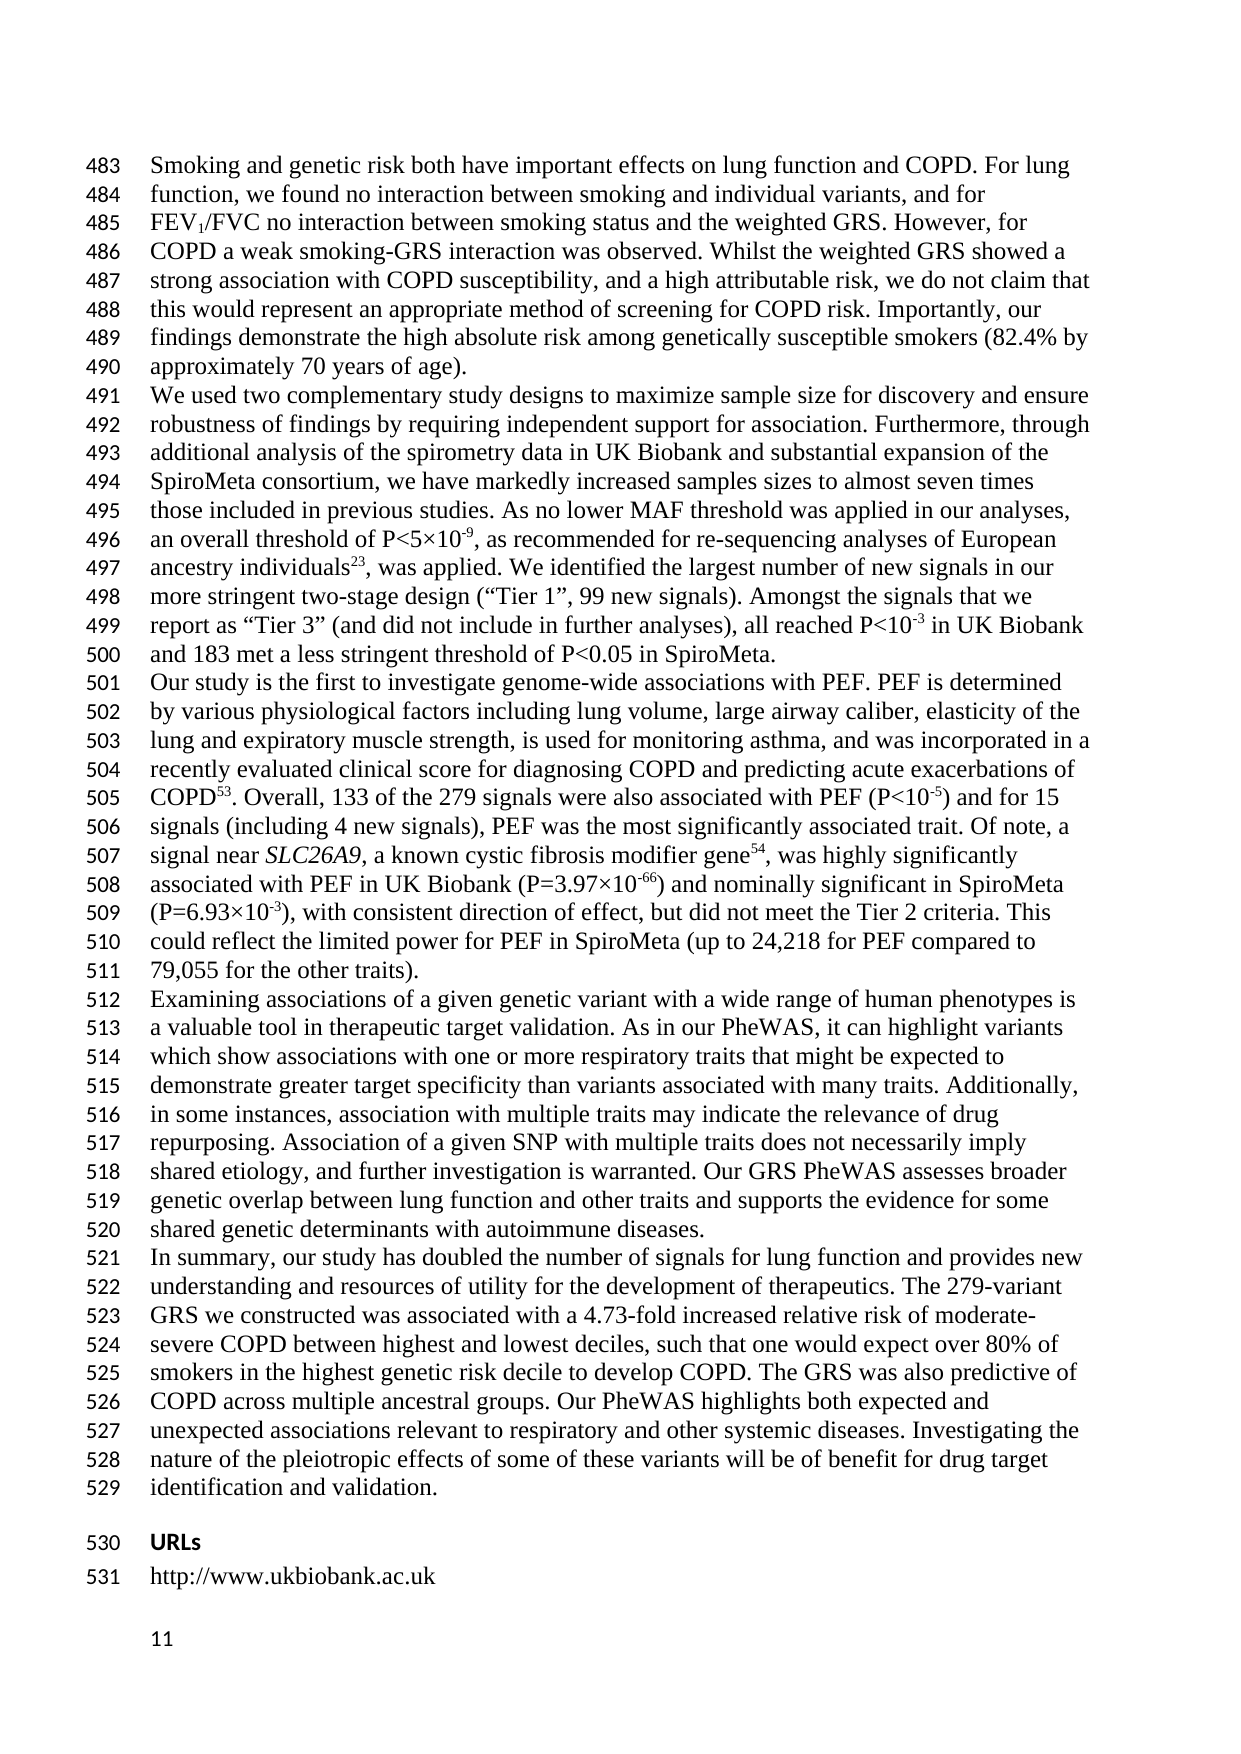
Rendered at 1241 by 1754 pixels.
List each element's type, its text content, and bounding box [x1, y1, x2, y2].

text We used two complementary study designs to maximize sample size for discovery and ensure robustness of findings by requiring independent support for association. Furthermore, through additional analysis of the spirometry data in UK Biobank and substantial expansion of the SpiroMeta consortium, we have markedly increased samples sizes to almost seven times those included in previous studies. As no lower MAF threshold was applied in our analyses, an overall threshold of P<5×10-9, as recommended for re-sequencing analyses of European ancestry individuals23, was applied. We identified the largest number of new signals in our more stringent two-stage design (“Tier 1”, 99 new signals). Amongst the signals that we report as “Tier 3” (and did not include in further analyses), all reached P<10-3 in UK Biobank and 183 met a less stringent threshold of P<0.05 in SpiroMeta. [150, 380, 1090, 667]
text Our study is the first to investigate genome-wide associations with PEF. PEF is determined by various physiological factors including lung volume, large airway caliber, elasticity of the lung and expiratory muscle strength, is used for monitoring asthma, and was incorporated in a recently evaluated clinical score for diagnosing COPD and predicting acute exacerbations of COPD53. Overall, 133 of the 279 signals were also associated with PEF (P<10-5) and for 15 signals (including 4 new signals), PEF was the most significantly associated trait. Of note, a signal near SLC26A9, a known cystic fibrosis modifier gene54, was highly significantly associated with PEF in UK Biobank (P=3.97×10-66) and nominally significant in SpiroMeta (P=6.93×10-3), with consistent direction of effect, but did not meet the Tier 2 criteria. This could reflect the limited power for PEF in SpiroMeta (up to 24,218 for PEF compared to 79,055 for the other traits). [150, 667, 1090, 984]
text In summary, our study has doubled the number of signals for lung function and provides new understanding and resources of utility for the development of therapeutics. The 279-variant GRS we constructed was associated with a 4.73-fold increased relative risk of moderate-severe COPD between highest and lowest deciles, such that one would expect over 80% of smokers in the highest genetic risk decile to develop COPD. The GRS was also predictive of COPD across multiple ancestral groups. Our PheWAS highlights both expected and unexpected associations relevant to respiratory and other systemic diseases. Investigating the nature of the pleiotropic effects of some of these variants will be of benefit for drug target identification and validation. [150, 1242, 1090, 1501]
text Examining associations of a given genetic variant with a wide range of human phenotypes is a valuable tool in therapeutic target validation. As in our PheWAS, it can highlight variants which show associations with one or more respiratory traits that might be expected to demonstrate greater target specificity than variants associated with many traits. Additionally, in some instances, association with multiple traits may indicate the relevance of drug repurposing. Association of a given SNP with multiple traits does not necessarily imply shared etiology, and further investigation is warranted. Our GRS PheWAS assesses broader genetic overlap between lung function and other traits and supports the evidence for some shared genetic determinants with autoimmune diseases. [150, 984, 1090, 1242]
subtitle URLs [150, 1526, 1090, 1557]
text Smoking and genetic risk both have important effects on lung function and COPD. For lung function, we found no interaction between smoking and individual variants, and for FEV1/FVC no interaction between smoking status and the weighted GRS. However, for COPD a weak smoking-GRS interaction was observed. Whilst the weighted GRS showed a strong association with COPD susceptibility, and a high attributable risk, we do not claim that this would represent an appropriate method of screening for COPD risk. Importantly, our findings demonstrate the high absolute risk among genetically susceptible smokers (82.4% by approximately 70 years of age). [150, 150, 1090, 380]
text http://www.ukbiobank.ac.uk [150, 1561, 1090, 1590]
